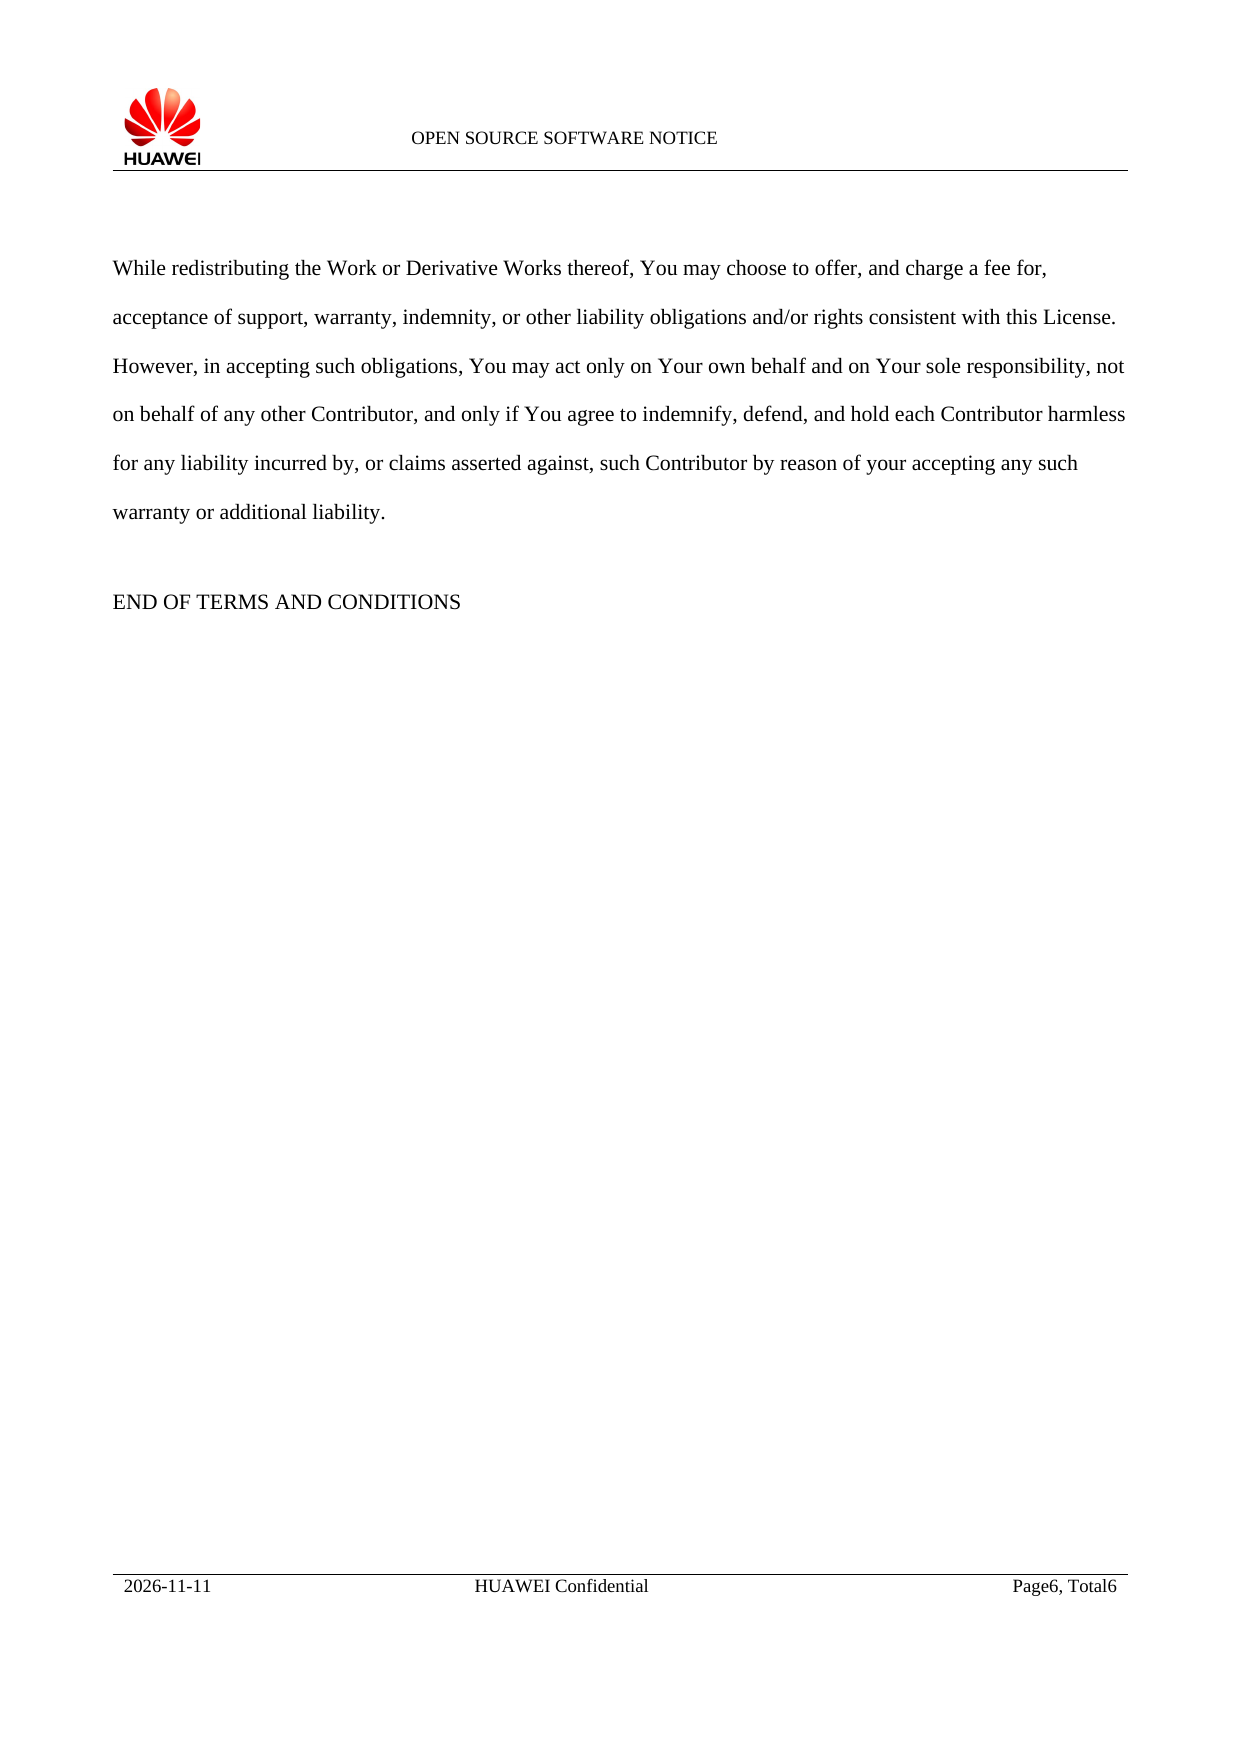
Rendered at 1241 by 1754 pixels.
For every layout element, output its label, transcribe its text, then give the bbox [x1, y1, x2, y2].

picture [124, 88, 201, 165]
text END OF TERMS AND CONDITIONS [112, 585, 1128, 618]
text While redistributing the Work or Derivative Works thereof, You may choose to offer, and charge a fee for, acceptance of support, warranty, indemnity, or other liability obligations and/or rights consistent with this License. However, in accepting such obligations, You may act only on Your own behalf and on Your sole responsibility, not on behalf of any other Contributor, and only if You agree to indemnify, defend, and hold each Contributor harmless for any liability incurred by, or claims asserted against, such Contributor by reason of your accepting any such warranty or additional liability. [112, 251, 1128, 528]
